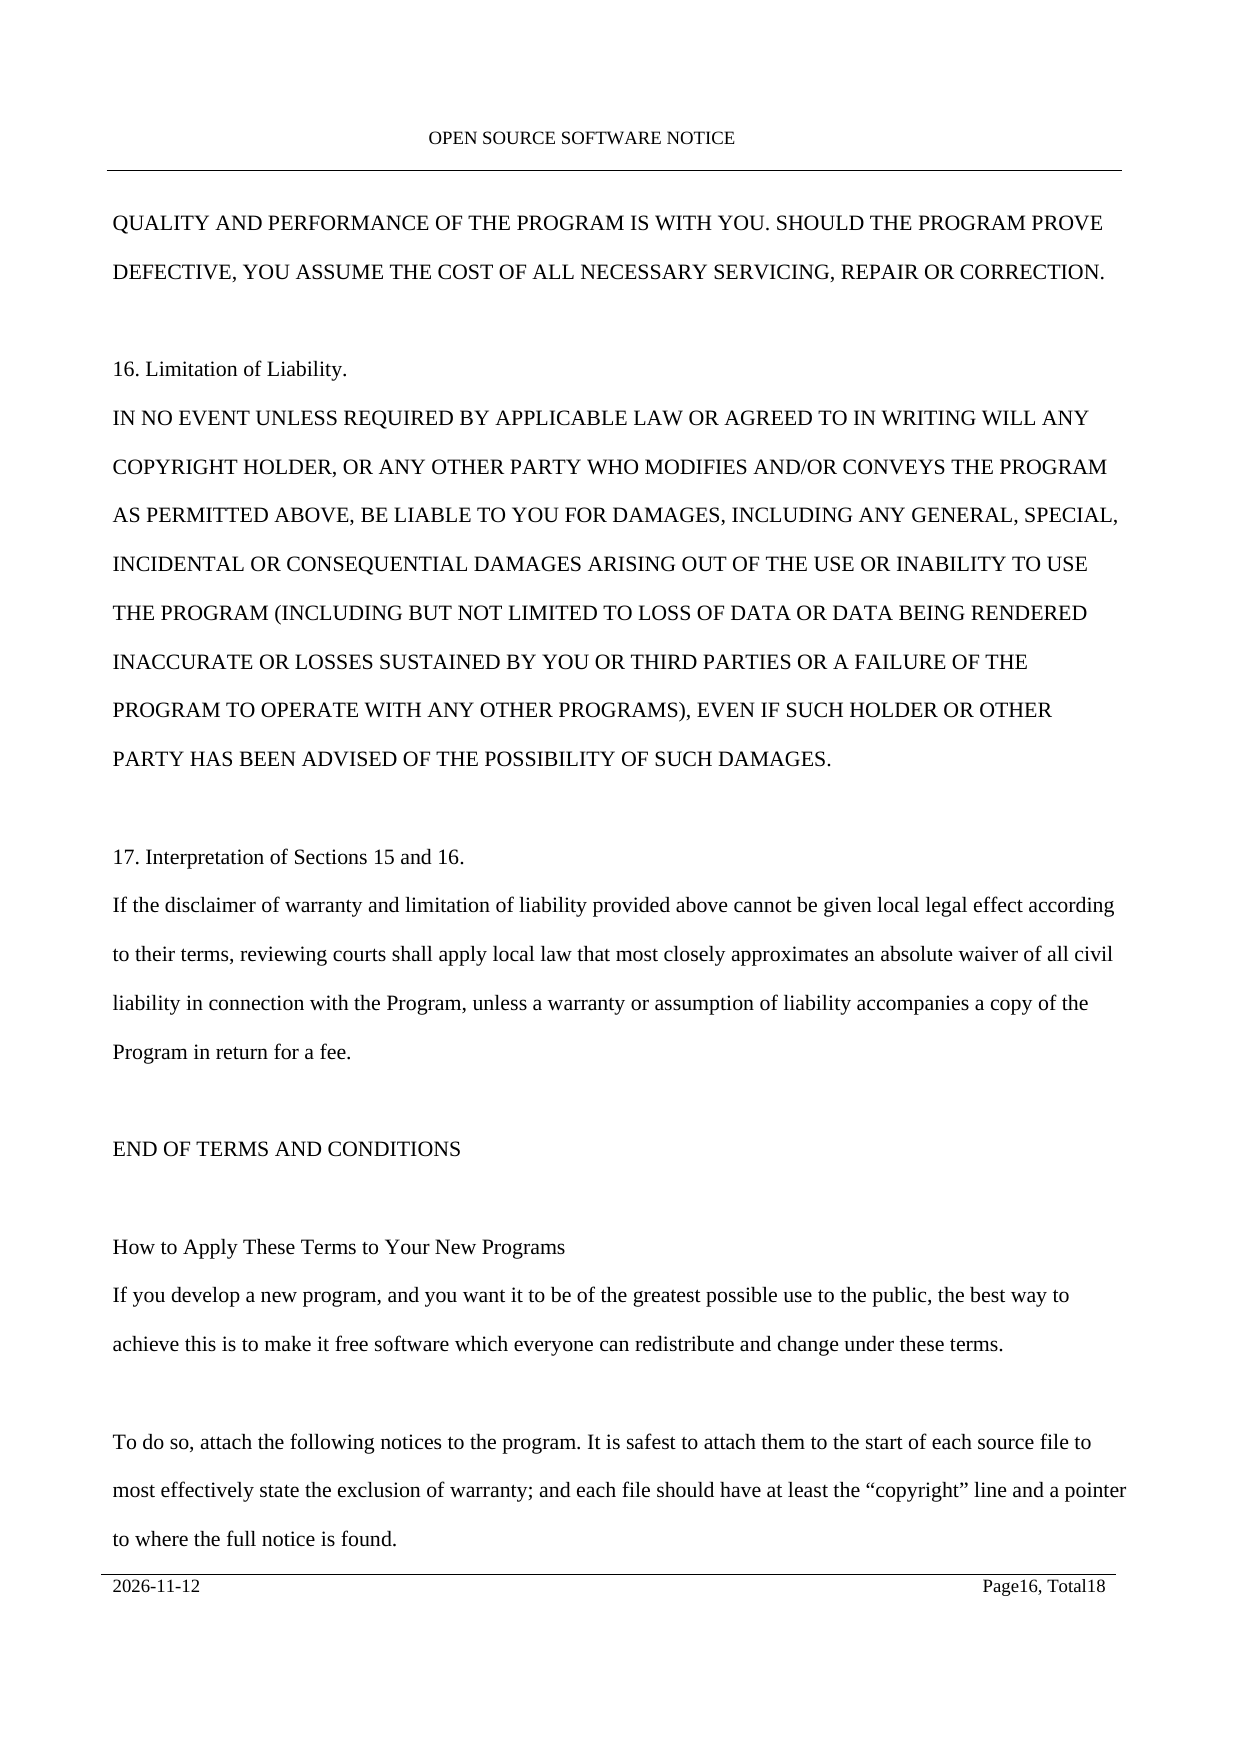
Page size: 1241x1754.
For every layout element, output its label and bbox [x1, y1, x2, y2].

text [112, 206, 1128, 1555]
